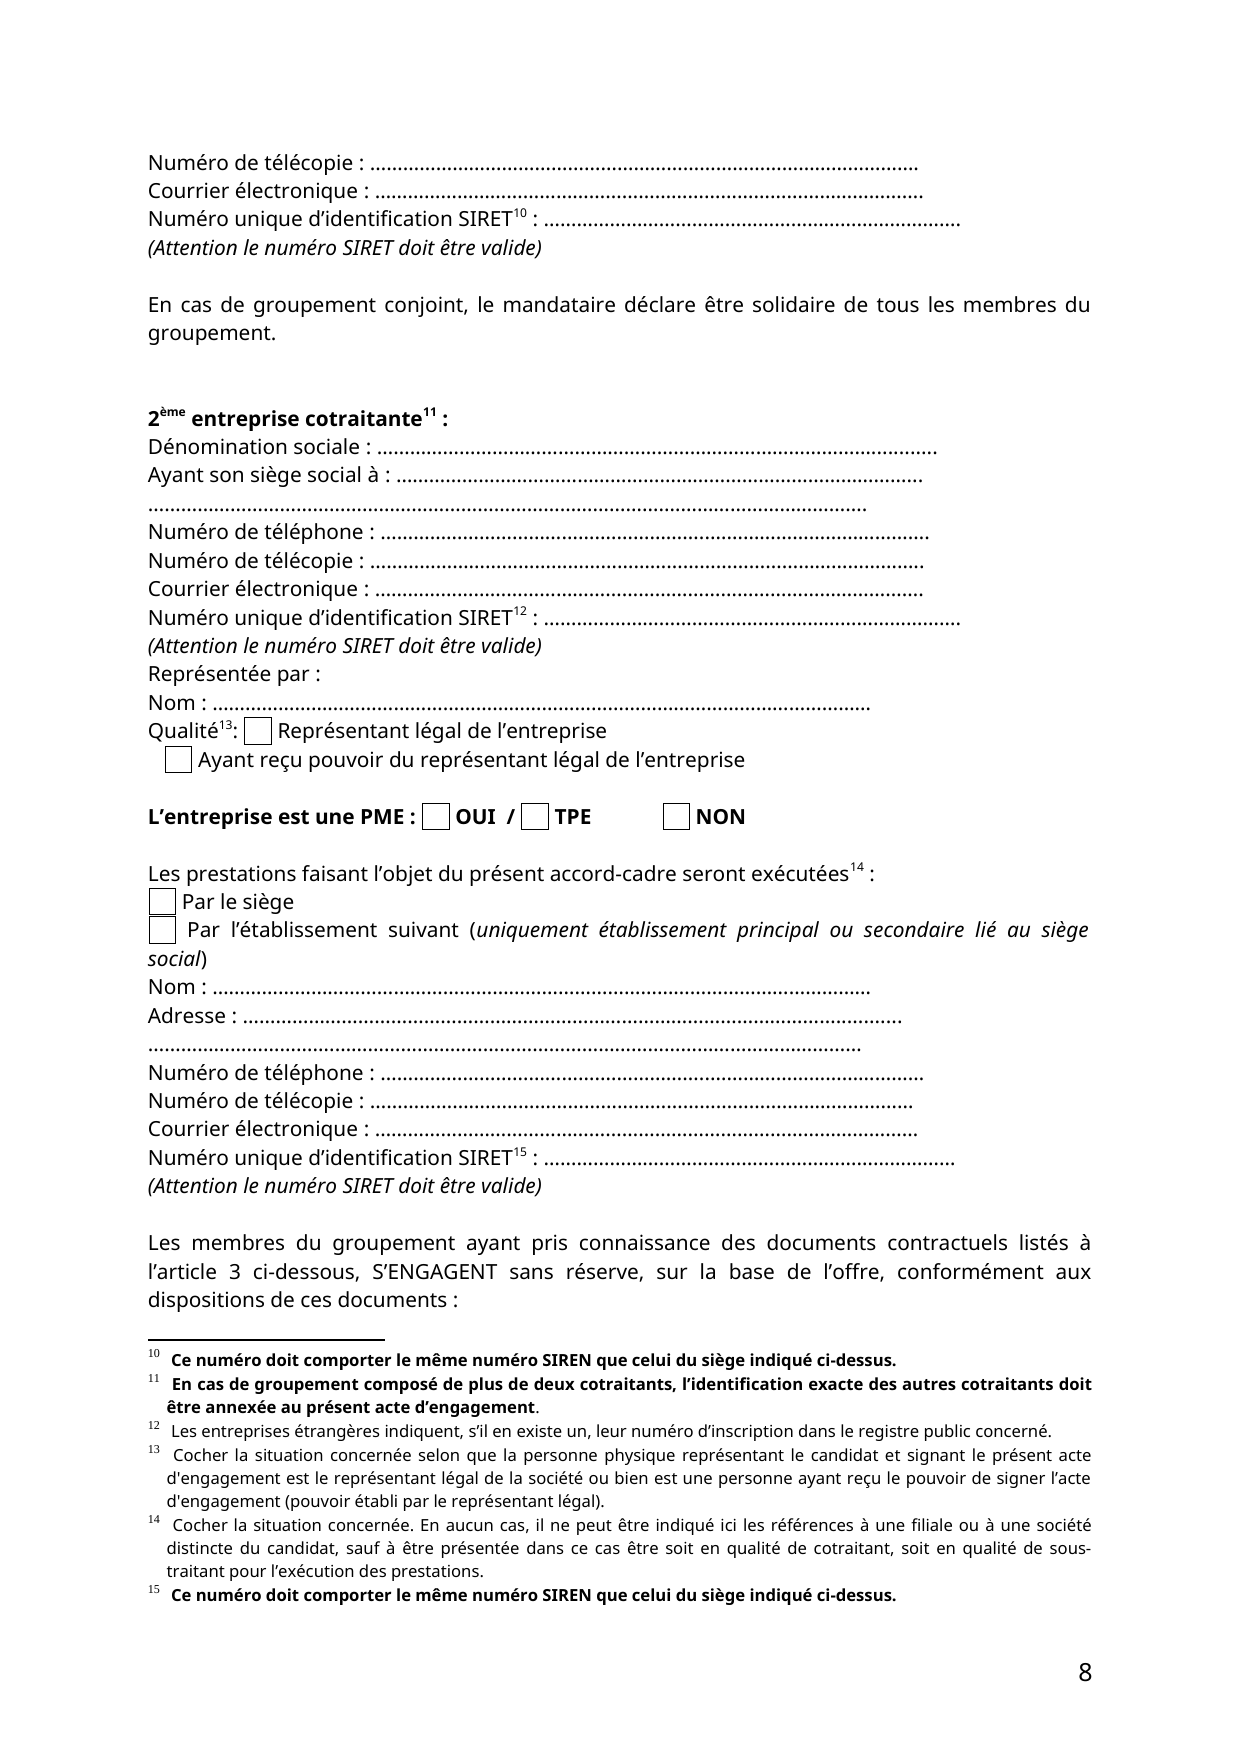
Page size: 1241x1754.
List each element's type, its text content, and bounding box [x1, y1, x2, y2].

text Courrier électronique : ………………………………………………………………………………………. [148, 574, 1092, 603]
text L’entreprise est une PME : OUI / TPE NON [148, 802, 1092, 830]
text En cas de groupement conjoint, le mandataire déclare être solidaire de tous les membres du groupement. [148, 290, 1092, 347]
text Numéro de téléphone : ………………………………….………………..………………………………… [148, 1058, 1092, 1086]
text Nom : ………………………………………………………………………………………………………… [148, 688, 1092, 716]
text Les membres du groupement ayant pris connaissance des documents contractuels listés à l’article 3 ci-dessous, S’ENGAGENT sans réserve, sur la base de l’offre, conformément aux dispositions de ces documents : [148, 1228, 1092, 1314]
text Adresse : ………………………………………………………………………………………………............ [148, 1001, 1092, 1029]
text Numéro unique d’identification SIRET : …………………………………………………………………. [148, 603, 1092, 631]
text Représentée par : [148, 659, 1092, 688]
text Numéro de télécopie : ……………………………………………………………………………………… [148, 1086, 1092, 1114]
text Par l’établissement suivant (uniquement établissement principal ou secondaire lié au siège social) [148, 916, 1092, 972]
text (Attention le numéro SIRET doit être valide) [148, 631, 1092, 659]
text Par le siège [148, 887, 1092, 916]
text Les prestations faisant l’objet du présent accord-cadre seront exécutées : [148, 859, 1092, 887]
text Courrier électronique : ………………………………………………………………………………………. [148, 176, 1092, 204]
text Numéro de télécopie : ………………………………………………………………………………………. [148, 148, 1092, 176]
text …………………………….…………………………………………………………………………………… [148, 1029, 1092, 1058]
text Numéro de télécopie : ……………………………………………………………………………………….. [148, 546, 1092, 574]
text Ayant reçu pouvoir du représentant légal de l’entreprise [148, 745, 1092, 773]
text Qualité: Représentant légal de l’entreprise [148, 716, 1092, 745]
text Numéro de téléphone : ………………………………….………………..…………………………………. [148, 517, 1092, 546]
text Nom : ………………………………………………………………………………………………………… [148, 972, 1092, 1001]
text (Attention le numéro SIRET doit être valide) [148, 233, 1092, 261]
text Dénomination sociale : ………………………………………………………………………………............ [148, 432, 1092, 461]
text (Attention le numéro SIRET doit être valide) [148, 1171, 1092, 1200]
text Numéro unique d’identification SIRET : ………………………………………………………………… [148, 1143, 1092, 1171]
text 2ème entreprise cotraitante : [148, 404, 1092, 432]
text Ayant son siège social à : …………………………………………………………………………………... [148, 461, 1092, 489]
text Numéro unique d’identification SIRET : …………………………………………………………………. [148, 204, 1092, 233]
text Courrier électronique : ……………………………………………………………………………………… [148, 1114, 1092, 1143]
text ………………………………………………………………………………….………………………………. [148, 489, 1092, 517]
